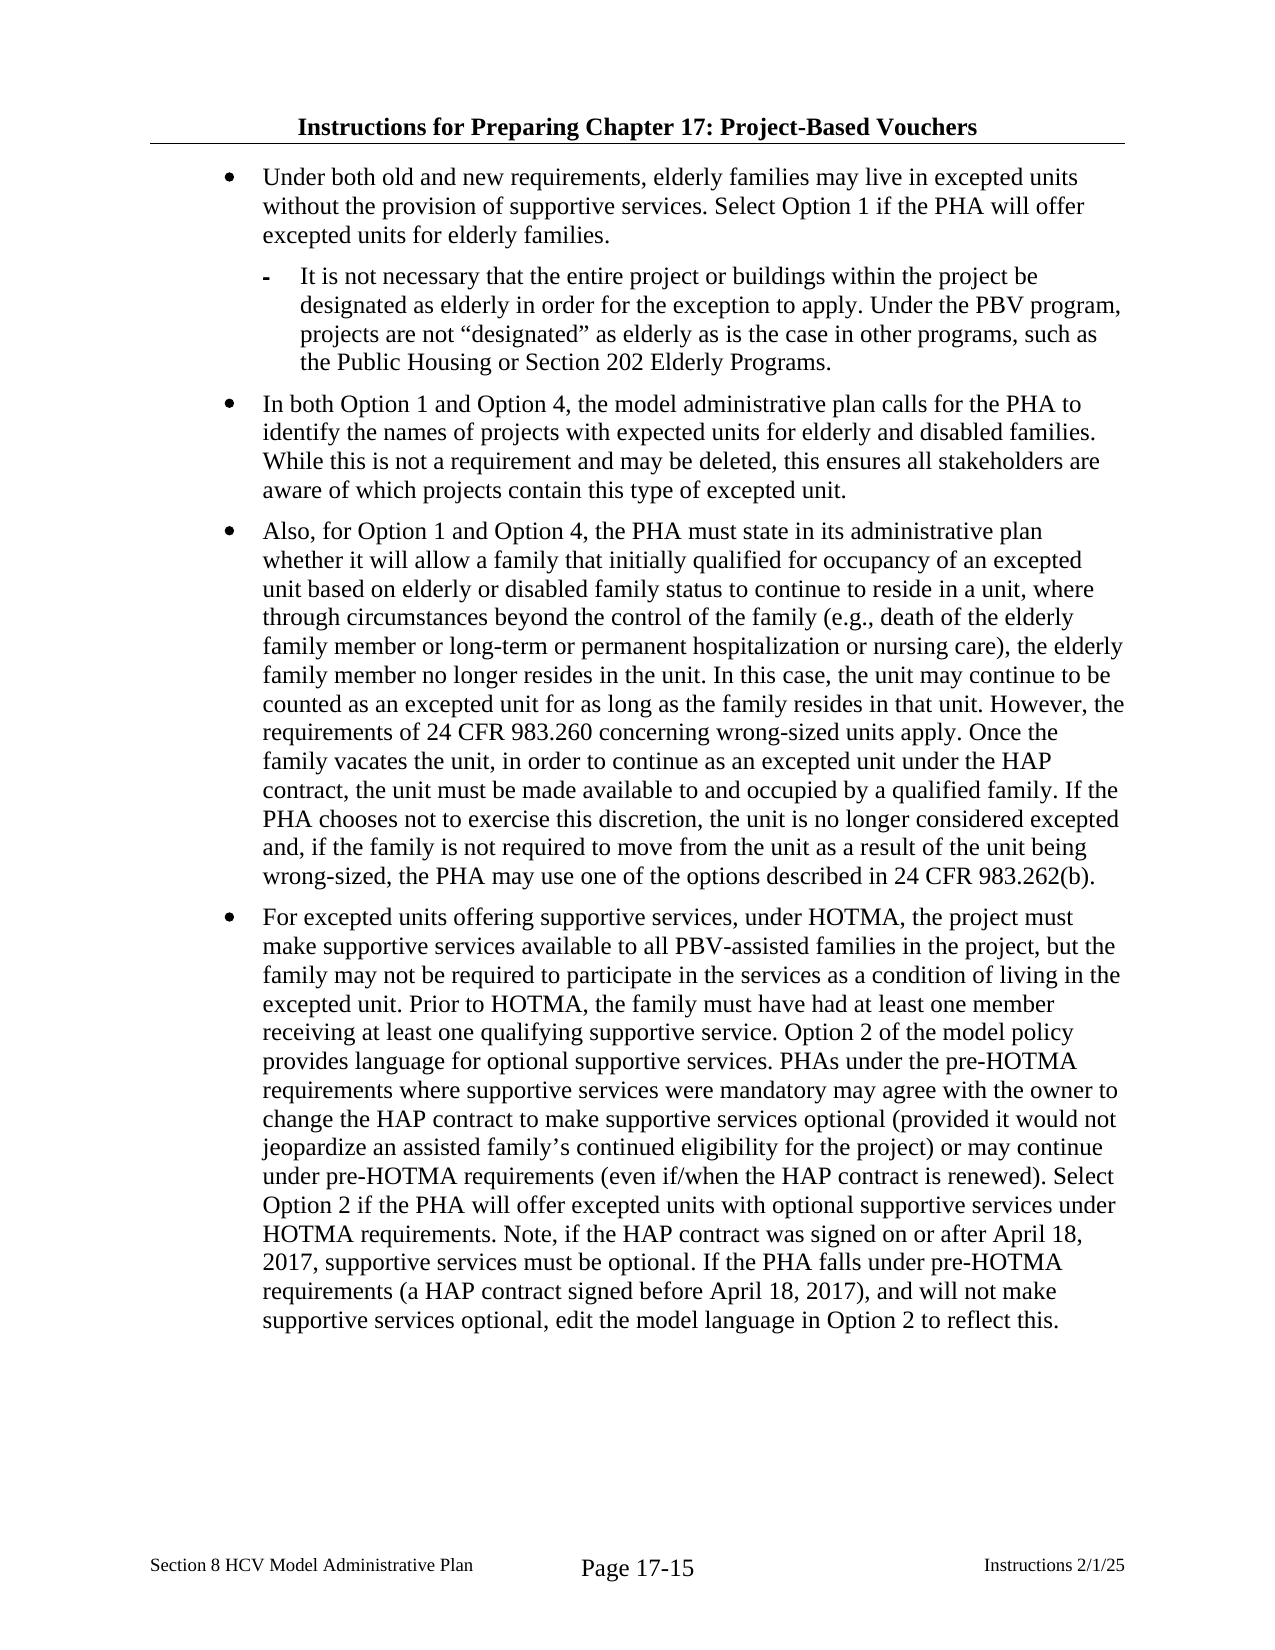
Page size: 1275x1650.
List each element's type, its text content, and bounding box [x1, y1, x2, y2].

list Also, for Option 1 and Option 4, the PHA must state in its administrative plan whether it will allow a family that initially qualified for occupancy of an excepted unit based on elderly or disabled family status to continue to reside in a unit, where through circumstances beyond the control of the family (e.g., death of the elderly family member or long-term or permanent hospitalization or nursing care), the elderly family member no longer resides in the unit. In this case, the unit may continue to be counted as an excepted unit for as long as the family resides in that unit. However, the requirements of 24 CFR 983.260 concerning wrong-sized units apply. Once the family vacates the unit, in order to continue as an excepted unit under the HAP contract, the unit must be made available to and occupied by a qualified family. If the PHA chooses not to exercise this discretion, the unit is no longer considered excepted and, if the family is not required to move from the unit as a result of the unit being wrong-sized, the PHA may use one of the options described in 24 CFR 983.262(b). [225, 516, 1125, 890]
list In both Option 1 and Option 4, the model administrative plan calls for the PHA to identify the names of projects with expected units for elderly and disabled families. While this is not a requirement and may be deleted, this ensures all stakeholders are aware of which projects contain this type of excepted unit. [225, 389, 1125, 504]
list For excepted units offering supportive services, under HOTMA, the project must make supportive services available to all PBV-assisted families in the project, but the family may not be required to participate in the services as a condition of living in the excepted unit. Prior to HOTMA, the family must have had at least one member receiving at least one qualifying supportive service. Option 2 of the model policy provides language for optional supportive services. PHAs under the pre-HOTMA requirements where supportive services were mandatory may agree with the owner to change the HAP contract to make supportive services optional (provided it would not jeopardize an assisted family’s continued eligibility for the project) or may continue under pre-HOTMA requirements (even if/when the HAP contract is renewed). Select Option 2 if the PHA will offer excepted units with optional supportive services under HOTMA requirements. Note, if the HAP contract was signed on or after April 18, 2017, supportive services must be optional. If the PHA falls under pre-HOTMA requirements (a HAP contract signed before April 18, 2017), and will not make supportive services optional, edit the model language in Option 2 to reflect this. [225, 902, 1125, 1334]
list It is not necessary that the entire project or buildings within the project be designated as elderly in order for the exception to apply. Under the PBV program, projects are not “designated” as elderly as is the case in other programs, such as the Public Housing or Section 202 Elderly Programs. [262, 261, 1125, 376]
list Under both old and new requirements, elderly families may live in excepted units without the provision of supportive services. Select Option 1 if the PHA will offer excepted units for elderly families. [225, 162, 1125, 249]
